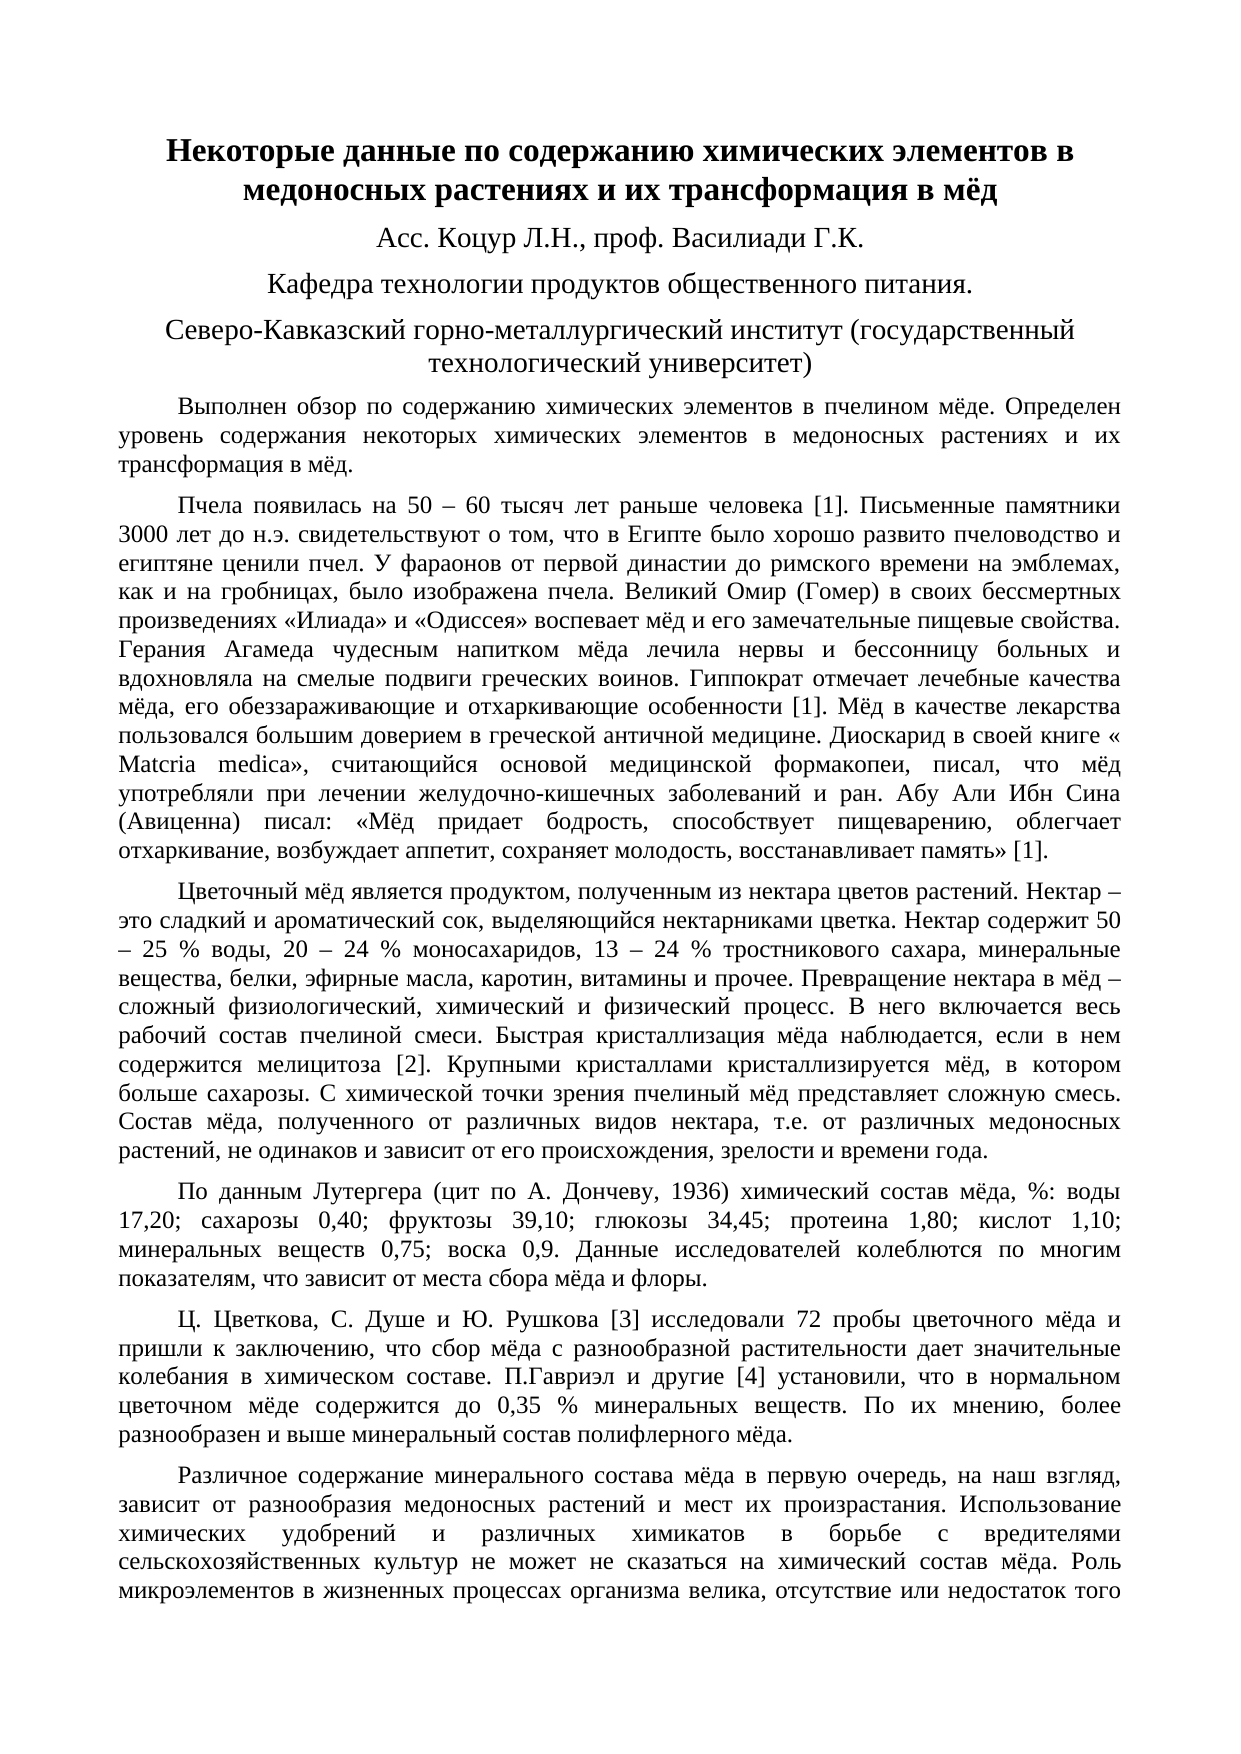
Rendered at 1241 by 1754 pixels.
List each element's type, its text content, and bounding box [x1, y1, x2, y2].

text Пчела появилась на 50 – 60 тысяч лет раньше человека [1]. Письменные памятники 3000 лет до н.э. свидетельствуют о том, что в Египте было хорошо развито пчеловодство и египтяне ценили пчел. У фараонов от первой династии до римского времени на эмблемах, как и на гробницах, было изображена пчела. Великий Омир (Гомер) в своих бессмертных произведениях «Илиада» и «Одиссея» воспевает мёд и его замечательные пищевые свойства. Герания Агамеда чудесным напитком мёда лечила нервы и бессонницу больных и вдохновляла на смелые подвиги греческих воинов. Гиппократ отмечает лечебные качества мёда, его обеззараживающие и отхаркивающие особенности [1]. Мёд в качестве лекарства пользовался большим доверием в греческой античной медицине. Диоскарид в своей книге « Matcria medica», считающийся основой медицинской формакопеи, писал, что мёд употребляли при лечении желудочно-кишечных заболеваний и ран. Абу Али Ибн Сина (Авиценна) писал: «Мёд придает бодрость, способствует пищеварению, облегчает отхаркивание, возбуждает аппетит, сохраняет молодость, восстанавливает память» [1]. [118, 490, 1122, 864]
text Северо-Кавказский горно-металлургический институт (государственный технологический университет) [118, 312, 1122, 379]
text Некоторые данные по содержанию химических элементов в медоносных растениях и их трансформация в мёд [118, 131, 1122, 207]
text Асс. Коцур Л.Н., проф. Василиади Г.К. [118, 220, 1122, 253]
text По данным Лутергера (цит по А. Дончеву, 1936) химический состав мёда, %: воды 17,20; сахарозы 0,40; фруктозы 39,10; глюкозы 34,45; протеина 1,80; кислот 1,10; минеральных веществ 0,75; воска 0,9. Данные исследователей колеблются по многим показателям, что зависит от места сбора мёда и флоры. [118, 1176, 1122, 1291]
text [118, 1460, 1122, 1604]
text Выполнен обзор по содержанию химических элементов в пчелином мёде. Определен уровень содержания некоторых химических элементов в медоносных растениях и их трансформация в мёд. [118, 391, 1122, 478]
text Кафедра технологии продуктов общественного питания. [118, 266, 1122, 299]
text Ц. Цветкова, С. Душе и Ю. Рушкова [3] исследовали 72 пробы цветочного мёда и пришли к заключению, что сбор мёда с разнообразной растительности дает значительные колебания в химическом составе. П.Гавриэл и другие [4] установили, что в нормальном цветочном мёде содержится до 0,35 % минеральных веществ. По их мнению, более разнообразен и выше минеральный состав полифлерного мёда. [118, 1304, 1122, 1448]
text Цветочный мёд является продуктом, полученным из нектара цветов растений. Нектар – это сладкий и ароматический сок, выделяющийся нектарниками цветка. Нектар содержит 50 – 25 % воды, 20 – 24 % моносахаридов, 13 – 24 % тростникового сахара, минеральные вещества, белки, эфирные масла, каротин, витамины и прочее. Превращение нектара в мёд – сложный физиологический, химический и физический процесс. В него включается весь рабочий состав пчелиной смеси. Быстрая кристаллизация мёда наблюдается, если в нем содержится мелицитоза [2]. Крупными кристаллами кристаллизируется мёд, в котором больше сахарозы. С химической точки зрения пчелиный мёд представляет сложную смесь. Состав мёда, полученного от различных видов нектара, т.е. от различных медоносных растений, не одинаков и зависит от его происхождения, зрелости и времени года. [118, 876, 1122, 1164]
